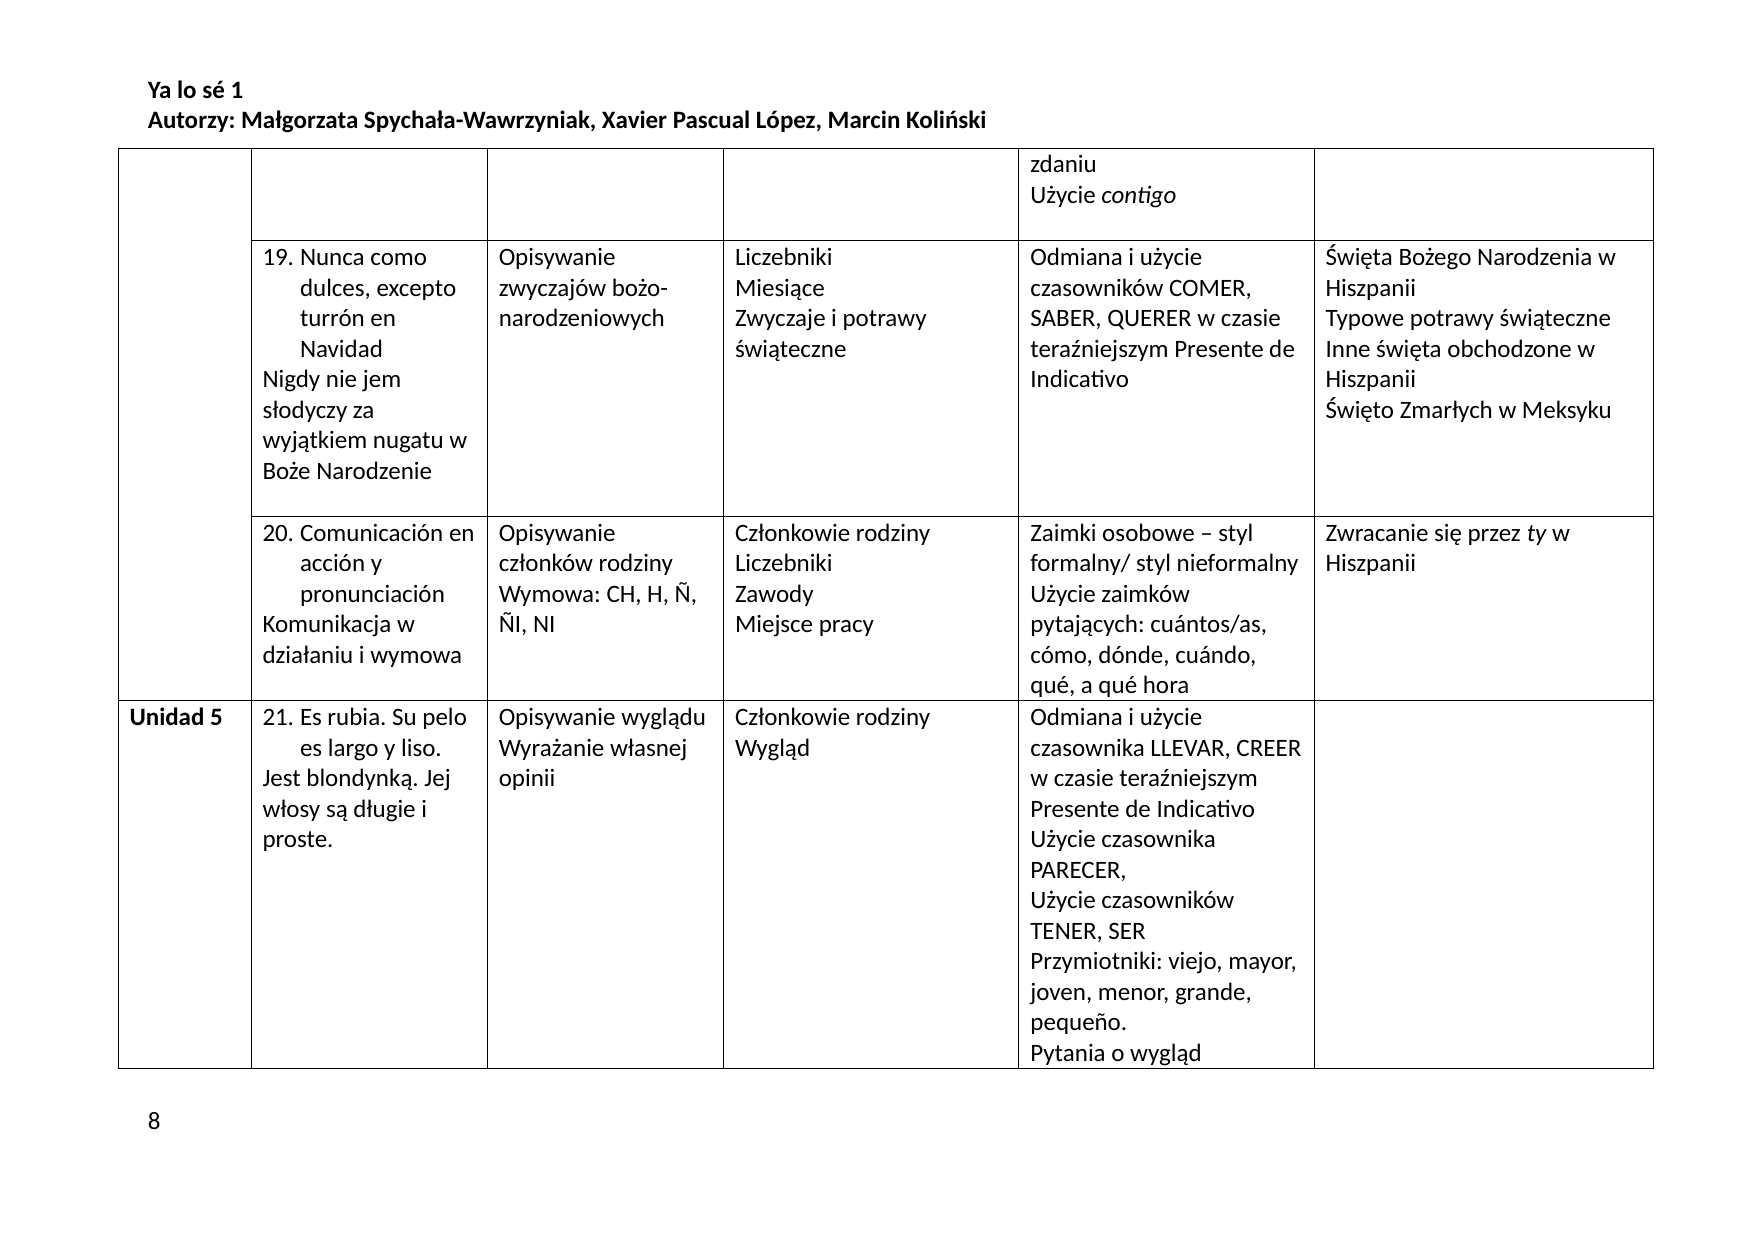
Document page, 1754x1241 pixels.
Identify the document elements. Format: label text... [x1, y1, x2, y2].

table_cell Opisywanie członków rodziny Wymowa: CH, H, Ñ, ÑI, NI [488, 517, 723, 700]
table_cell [252, 701, 487, 1067]
table_cell Unidad 5 [119, 701, 251, 1067]
table_cell Odmiana i użycie czasowników COMER, SABER, QUERER w czasie teraźniejszym Presente de Indicativo [1019, 241, 1314, 516]
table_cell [488, 149, 723, 240]
table_cell Nunca como dulces, excepto turrón en Navidad Nigdy nie jem słodyczy za wyjątkiem nugatu w Boże Narodzenie [252, 241, 487, 516]
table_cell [724, 701, 1018, 1067]
table_cell Członkowie rodziny Liczebniki Zawody Miejsce pracy [724, 517, 1018, 700]
table_cell Zaimki osobowe – styl formalny/ styl nieformalny Użycie zaimków pytających: cuántos/as, cómo, dónde, cuándo, qué, a qué hora [1019, 517, 1314, 700]
table_cell Opisywanie zwyczajów bożo-narodzeniowych [488, 241, 723, 516]
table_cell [252, 149, 487, 240]
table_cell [1019, 149, 1314, 240]
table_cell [488, 701, 723, 1067]
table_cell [724, 149, 1018, 240]
table_cell Święta Bożego Narodzenia w Hiszpanii Typowe potrawy świąteczne Inne święta obchodzone w Hiszpanii Święto Zmarłych w Meksyku [1315, 241, 1653, 516]
table_cell Comunicación en acción y pronunciación Komunikacja w działaniu i wymowa [252, 517, 487, 700]
table_cell [1315, 701, 1653, 1067]
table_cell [1315, 149, 1653, 240]
table_cell Liczebniki Miesiące Zwyczaje i potrawy świąteczne [724, 241, 1018, 516]
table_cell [1019, 701, 1314, 1067]
table_cell Zwracanie się przez ty w Hiszpanii [1315, 517, 1653, 700]
